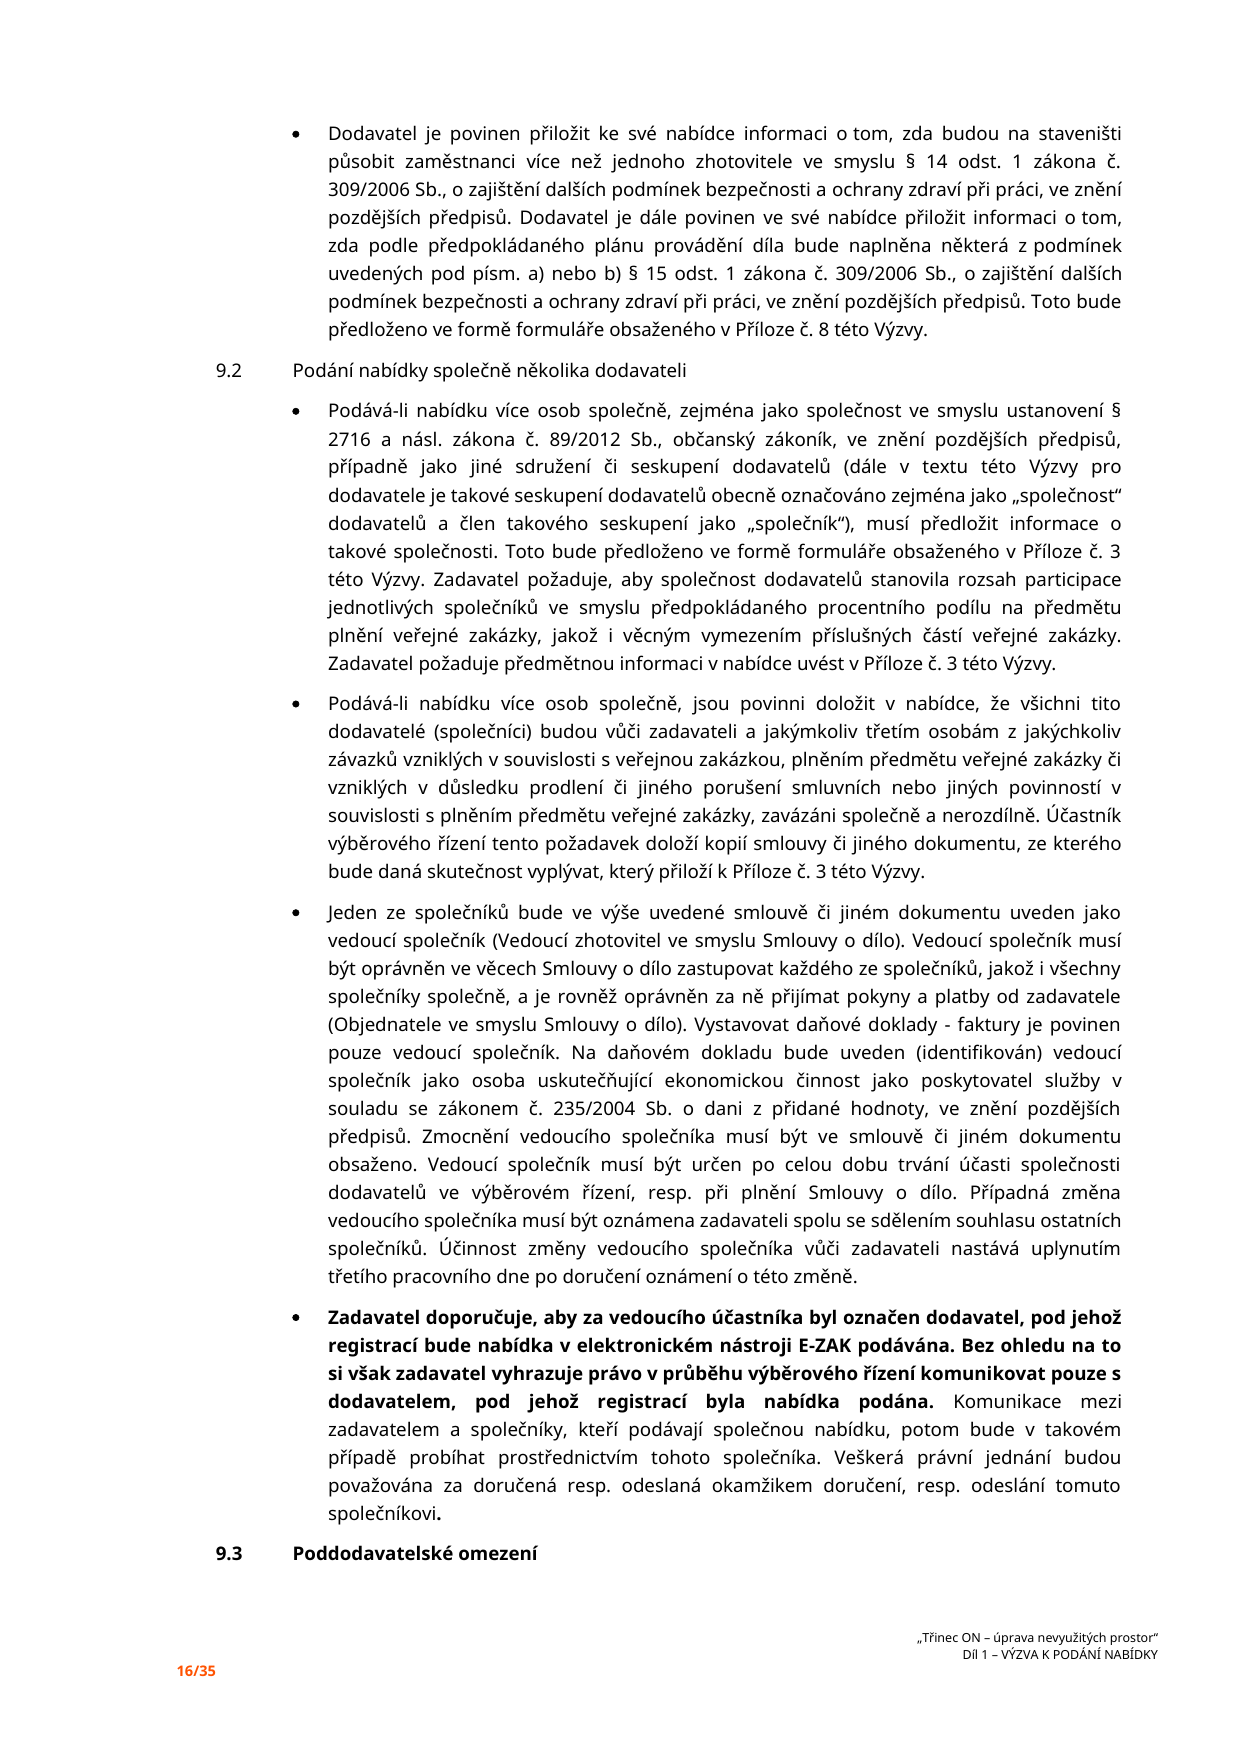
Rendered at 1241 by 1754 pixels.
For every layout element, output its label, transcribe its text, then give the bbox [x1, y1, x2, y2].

text Jeden ze společníků bude ve výše uvedené smlouvě či jiném dokumentu uveden jako vedoucí společník (Vedoucí zhotovitel ve smyslu Smlouvy o dílo). Vedoucí společník musí být oprávněn ve věcech Smlouvy o dílo zastupovat každého ze společníků, jakož i všechny společníky společně, a je rovněž oprávněn za ně přijímat pokyny a platby od zadavatele (Objednatele ve smyslu Smlouvy o dílo). Vystavovat daňové doklady - faktury je povinen pouze vedoucí společník. Na daňovém dokladu bude uveden (identifikován) vedoucí společník jako osoba uskutečňující ekonomickou činnost jako poskytovatel služby v souladu se zákonem č. 235/2004 Sb. o dani z přidané hodnoty, ve znění pozdějších předpisů. Zmocnění vedoucího společníka musí být ve smlouvě či jiném dokumentu obsaženo. Vedoucí společník musí být určen po celou dobu trvání účasti společnosti dodavatelů ve výběrovém řízení, resp. při plnění Smlouvy o dílo. Případná změna vedoucího společníka musí být oznámena zadavateli spolu se sdělením souhlasu ostatních společníků. Účinnost změny vedoucího společníka vůči zadavateli nastává uplynutím třetího pracovního dne po doručení oznámení o této změně. [292, 899, 1122, 1289]
text Dodavatel je povinen přiložit ke své nabídce informaci o tom, zda budou na staveništi působit zaměstnanci více než jednoho zhotovitele ve smyslu § 14 odst. 1 zákona č. 309/2006 Sb., o zajištění dalších podmínek bezpečnosti a ochrany zdraví při práci, ve znění pozdějších předpisů. Dodavatel je dále povinen ve své nabídce přiložit informaci o tom, zda podle předpokládaného plánu provádění díla bude naplněna některá z podmínek uvedených pod písm. a) nebo b) § 15 odst. 1 zákona č. 309/2006 Sb., o zajištění dalších podmínek bezpečnosti a ochrany zdraví při práci, ve znění pozdějších předpisů. Toto bude předloženo ve formě formuláře obsaženého v Příloze č. 8 této Výzvy. [292, 121, 1122, 342]
text Podává-li nabídku více osob společně, jsou povinni doložit v nabídce, že všichni tito dodavatelé (společníci) budou vůči zadavateli a jakýmkoliv třetím osobám z jakýchkoliv závazků vzniklých v souvislosti s veřejnou zakázkou, plněním předmětu veřejné zakázky či vzniklých v důsledku prodlení či jiného porušení smluvních nebo jiných povinností v souvislosti s plněním předmětu veřejné zakázky, zavázáni společně a nerozdílně. Účastník výběrového řízení tento požadavek doloží kopií smlouvy či jiného dokumentu, ze kterého bude daná skutečnost vyplývat, který přiloží k Příloze č. 3 této Výzvy. [292, 691, 1122, 884]
text Podává-li nabídku více osob společně, zejména jako společnost ve smyslu ustanovení § 2716 a násl. zákona č. 89/2012 Sb., občanský zákoník, ve znění pozdějších předpisů, případně jako jiné sdružení či seskupení dodavatelů (dále v textu této Výzvy pro dodavatele je takové seskupení dodavatelů obecně označováno zejména jako „společnost“ dodavatelů a člen takového seskupení jako „společník“), musí předložit informace o takové společnosti. Toto bude předloženo ve formě formuláře obsaženého v Příloze č. 3 této Výzvy. Zadavatel požaduje, aby společnost dodavatelů stanovila rozsah participace jednotlivých společníků ve smyslu předpokládaného procentního podílu na předmětu plnění veřejné zakázky, jakož i věcným vymezením příslušných částí veřejné zakázky. Zadavatel požaduje předmětnou informaci v nabídce uvést v Příloze č. 3 této Výzvy. [292, 398, 1122, 676]
text Poddodavatelské omezení [216, 1541, 1122, 1566]
text Zadavatel doporučuje, aby za vedoucího účastníka byl označen dodavatel, pod jehož registrací bude nabídka v elektronickém nástroji E-ZAK podávána. Bez ohledu na to si však zadavatel vyhrazuje právo v průběhu výběrového řízení komunikovat pouze s dodavatelem, pod jehož registrací byla nabídka podána. Komunikace mezi zadavatelem a společníky, kteří podávají společnou nabídku, potom bude v takovém případě probíhat prostřednictvím tohoto společníka. Veškerá právní jednání budou považována za doručená resp. odeslaná okamžikem doručení, resp. odeslání tomuto společníkovi. [292, 1304, 1122, 1526]
text Podání nabídky společně několika dodavateli [216, 357, 1122, 383]
